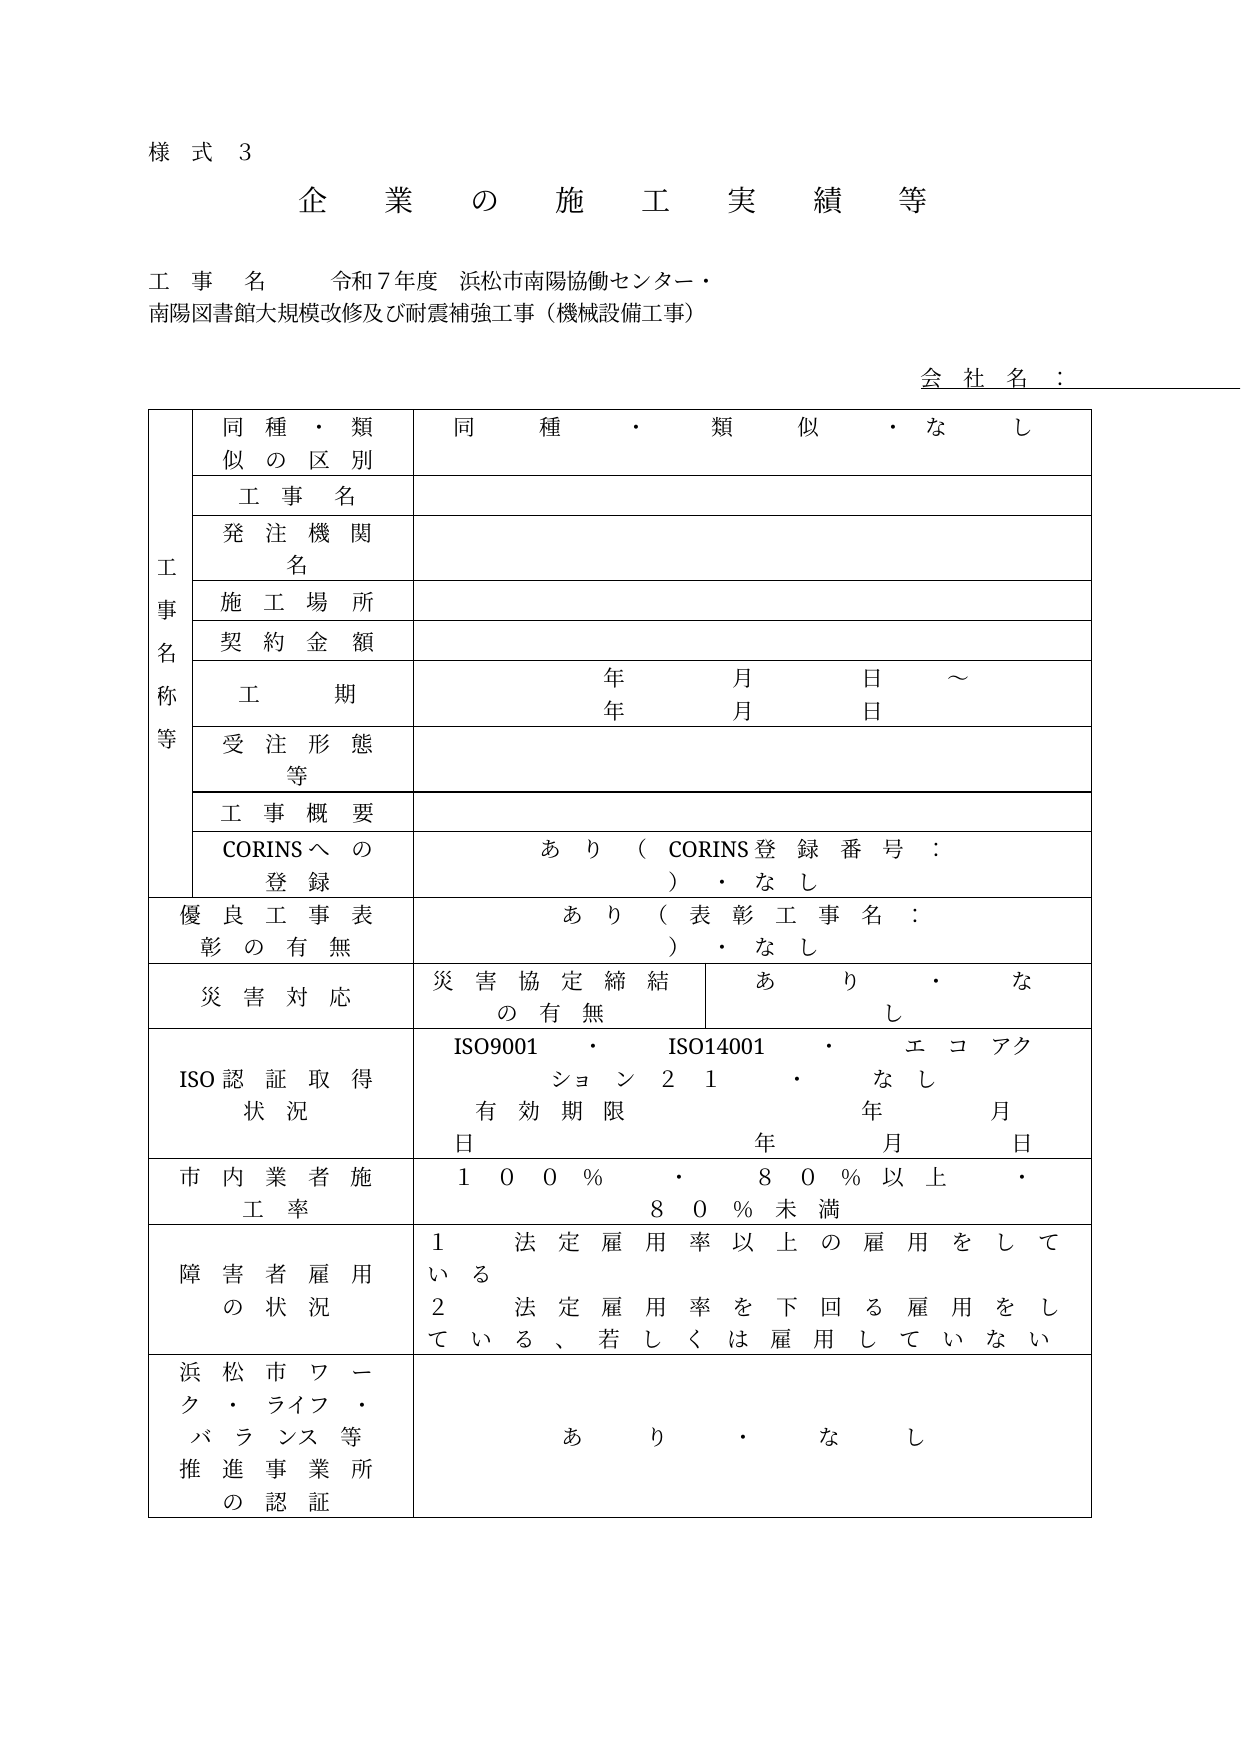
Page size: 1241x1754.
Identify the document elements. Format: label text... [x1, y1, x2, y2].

table_cell 工事概要 [193, 793, 413, 831]
table_cell [414, 516, 1091, 580]
table_cell 発注機関名 [193, 516, 413, 580]
table_cell 受注形態等 [193, 727, 413, 791]
table_header 工事名称等 [149, 410, 192, 897]
table_cell 災害協定締結の有無 [414, 964, 705, 1028]
table_cell １００％ ・ ８０％以上 ・ ８０％未満 [414, 1159, 1091, 1224]
table_cell あり（表彰工事名： ）・なし [414, 898, 1091, 962]
text 会社名： [148, 360, 1092, 393]
table_cell [414, 581, 1091, 620]
table_cell 工期 [193, 661, 413, 726]
table_cell 年 月 日 ～ 年 月 日 [414, 661, 1091, 726]
table_cell 施工場所 [193, 581, 413, 620]
text 工事名 令和７年度 浜松市南陽協働センター・南陽図書館大規模改修及び耐震補強工事（機械設備工事） [148, 263, 1092, 328]
table_cell [414, 621, 1091, 660]
table_cell 災害対応 [149, 964, 413, 1028]
table_cell 優良工事表彰の有無 [149, 898, 413, 962]
table_header 同種・類似の区別 [193, 410, 413, 475]
table_header 同 種 ・ 類 似 ・な し [414, 410, 1091, 475]
table_cell あ り ・ な し [706, 964, 1091, 1028]
text 企 業 の 施 工 実 績 等 [148, 167, 1092, 231]
table_cell [414, 793, 1091, 831]
table_cell 工事名 [193, 476, 413, 515]
table_cell 契約金額 [193, 621, 413, 660]
table_cell あ り ・ な し [414, 1355, 1091, 1517]
table_cell ISO9001 ・ ISO14001 ・ エコアクション２１ ・ なし 有効期限 年 月 日 年 月 日 [414, 1029, 1091, 1158]
table_cell １ 法定雇用率以上の雇用をしている ２ 法定雇用率を下回る雇用をしている、若しくは雇用していない [414, 1225, 1091, 1354]
table_cell 障害者雇用の状況 [149, 1225, 413, 1354]
table_cell [414, 476, 1091, 515]
table_cell 市内業者施工率 [149, 1159, 413, 1224]
table_cell 浜松市ワーク・ライフ・バランス等 推進事業所の認証 [149, 1355, 413, 1517]
table_cell ISO認証取得状況 [149, 1029, 413, 1158]
table_cell あり（CORINS登録番号： ）・なし [414, 832, 1091, 897]
table_cell [414, 727, 1091, 791]
text 様式３ [148, 134, 1092, 167]
table_cell CORINSへの登録 [193, 832, 413, 897]
